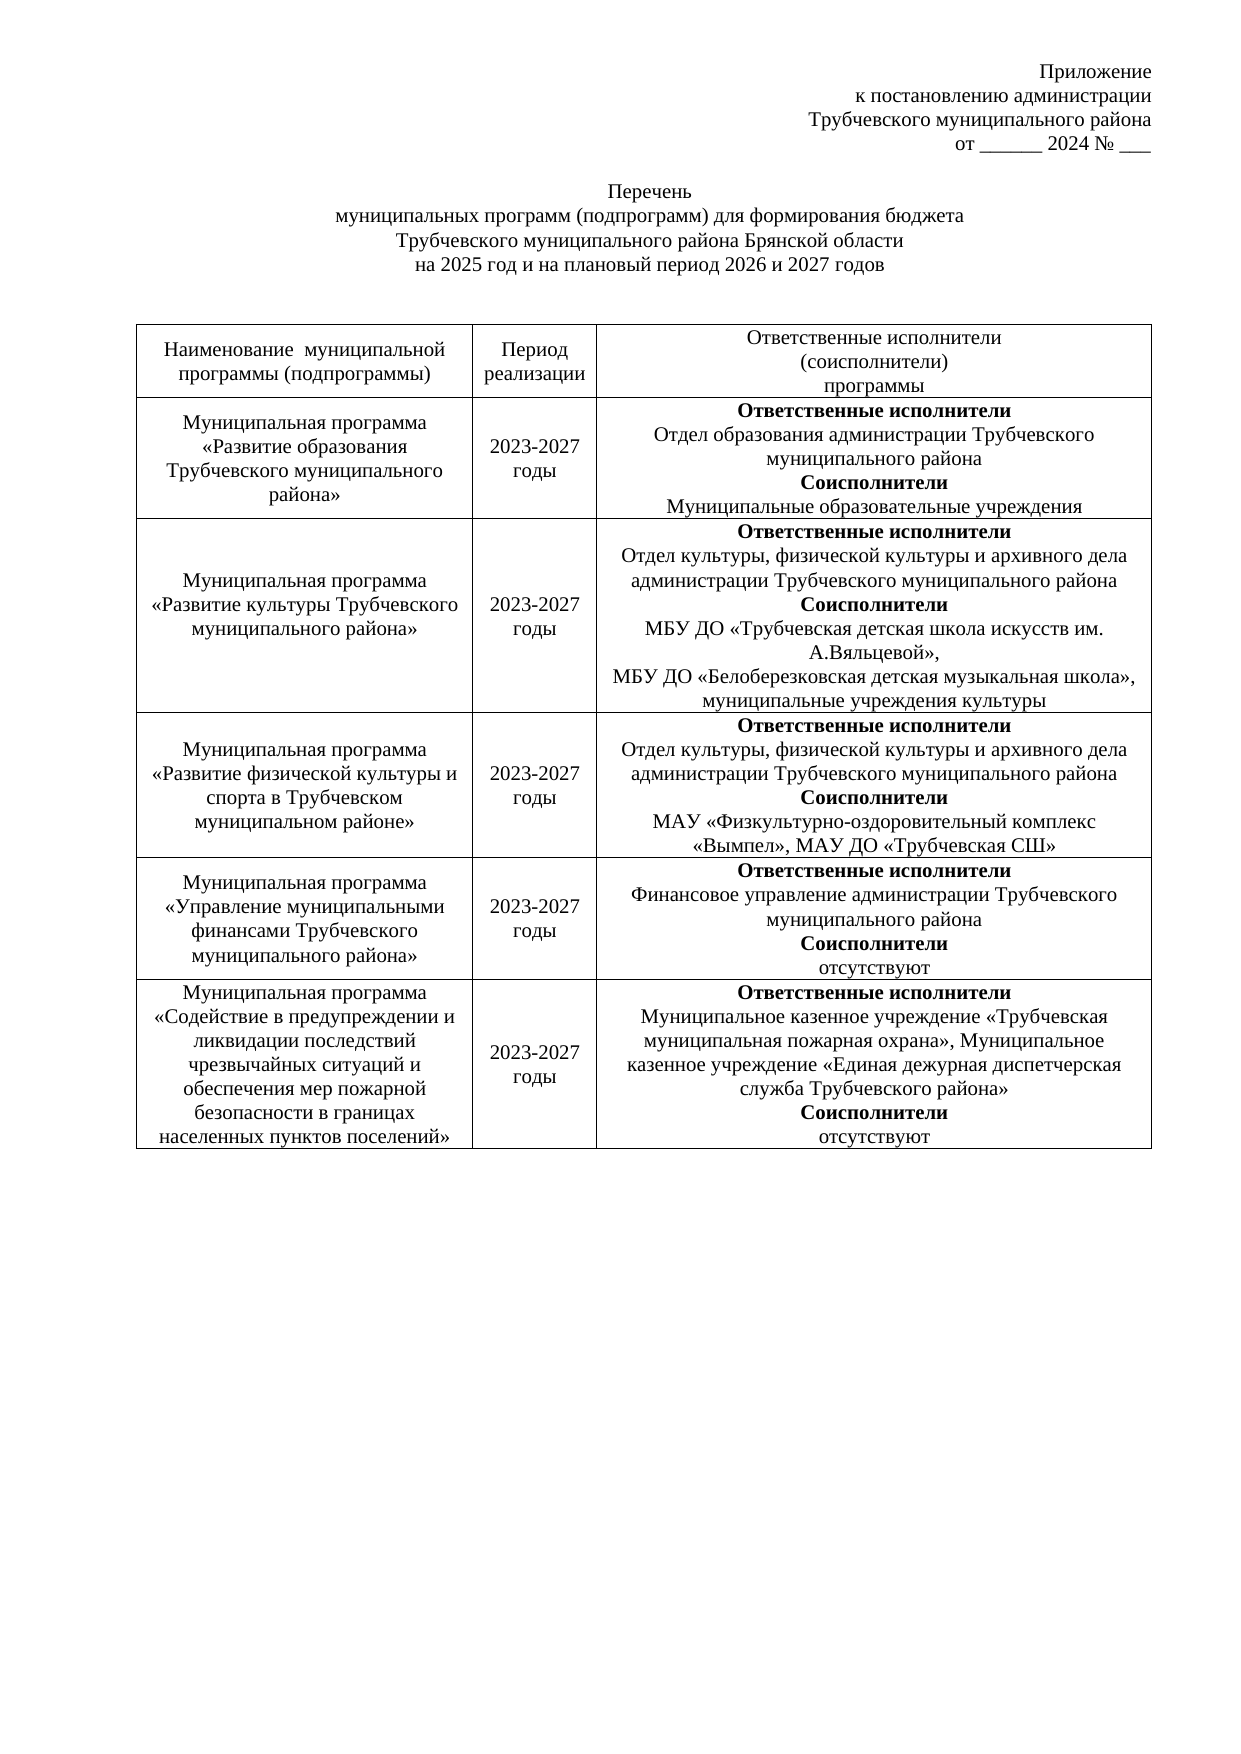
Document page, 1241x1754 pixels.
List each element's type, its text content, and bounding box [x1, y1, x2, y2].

text Перечень [148, 179, 1152, 203]
table_cell Ответственные исполнители Финансовое управление администрации Трубчевского муниципального района Соисполнители отсутствуют [597, 858, 1151, 979]
text к постановлению администрации [148, 83, 1152, 107]
text от ______ 2024 № ___ [148, 131, 1152, 155]
text на 2025 год и на плановый период 2026 и 2027 годов [148, 252, 1152, 276]
table_cell Муниципальная программа «Развитие культуры Трубчевского муниципального района» [137, 519, 472, 712]
table_cell Ответственные исполнители Отдел культуры, физической культуры и архивного дела администрации Трубчевского муниципального района Соисполнители МБУ ДО «Трубчевская детская школа искусств им. А.Вяльцевой», МБУ ДО «Белоберезковская детская музыкальная школа», муниципальные учреждения культуры [597, 519, 1151, 712]
table_cell Ответственные исполнители Муниципальное казенное учреждение «Трубчевская муниципальная пожарная охрана», Муниципальное казенное учреждение «Единая дежурная диспетчерская служба Трубчевского района» Соисполнители отсутствуют [597, 980, 1151, 1148]
text Трубчевского муниципального района [148, 107, 1152, 131]
table_cell Муниципальная программа «Развитие образования Трубчевского муниципального района» [137, 398, 472, 518]
table_cell 2023-2027 годы [473, 519, 596, 712]
table_cell 2023-2027 годы [473, 398, 596, 518]
table_cell 2023-2027 годы [473, 980, 596, 1148]
table_header Ответственные исполнители (соисполнители) программы [597, 325, 1151, 397]
table_cell Ответственные исполнители Отдел культуры, физической культуры и архивного дела администрации Трубчевского муниципального района Соисполнители МАУ «Физкультурно-оздоровительный комплекс «Вымпел», МАУ ДО «Трубчевская СШ» [597, 713, 1151, 857]
table_cell 2023-2027 годы [473, 858, 596, 979]
table_cell Ответственные исполнители Отдел образования администрации Трубчевского муниципального района Соисполнители Муниципальные образовательные учреждения [597, 398, 1151, 518]
text муниципальных программ (подпрограмм) для формирования бюджета [148, 203, 1152, 227]
table_cell Муниципальная программа «Управление муниципальными финансами Трубчевского муниципального района» [137, 858, 472, 979]
table_header Период реализации [473, 325, 596, 397]
table_cell Муниципальная программа «Содействие в предупреждении и ликвидации последствий чрезвычайных ситуаций и обеспечения мер пожарной безопасности в границах населенных пунктов поселений» [137, 980, 472, 1148]
text Приложение [148, 59, 1152, 83]
table_header Наименование муниципальной программы (подпрограммы) [137, 325, 472, 397]
text Трубчевского муниципального района Брянской области [148, 227, 1152, 252]
table_cell 2023-2027 годы [473, 713, 596, 857]
table_cell Муниципальная программа «Развитие физической культуры и спорта в Трубчевском муниципальном районе» [137, 713, 472, 857]
